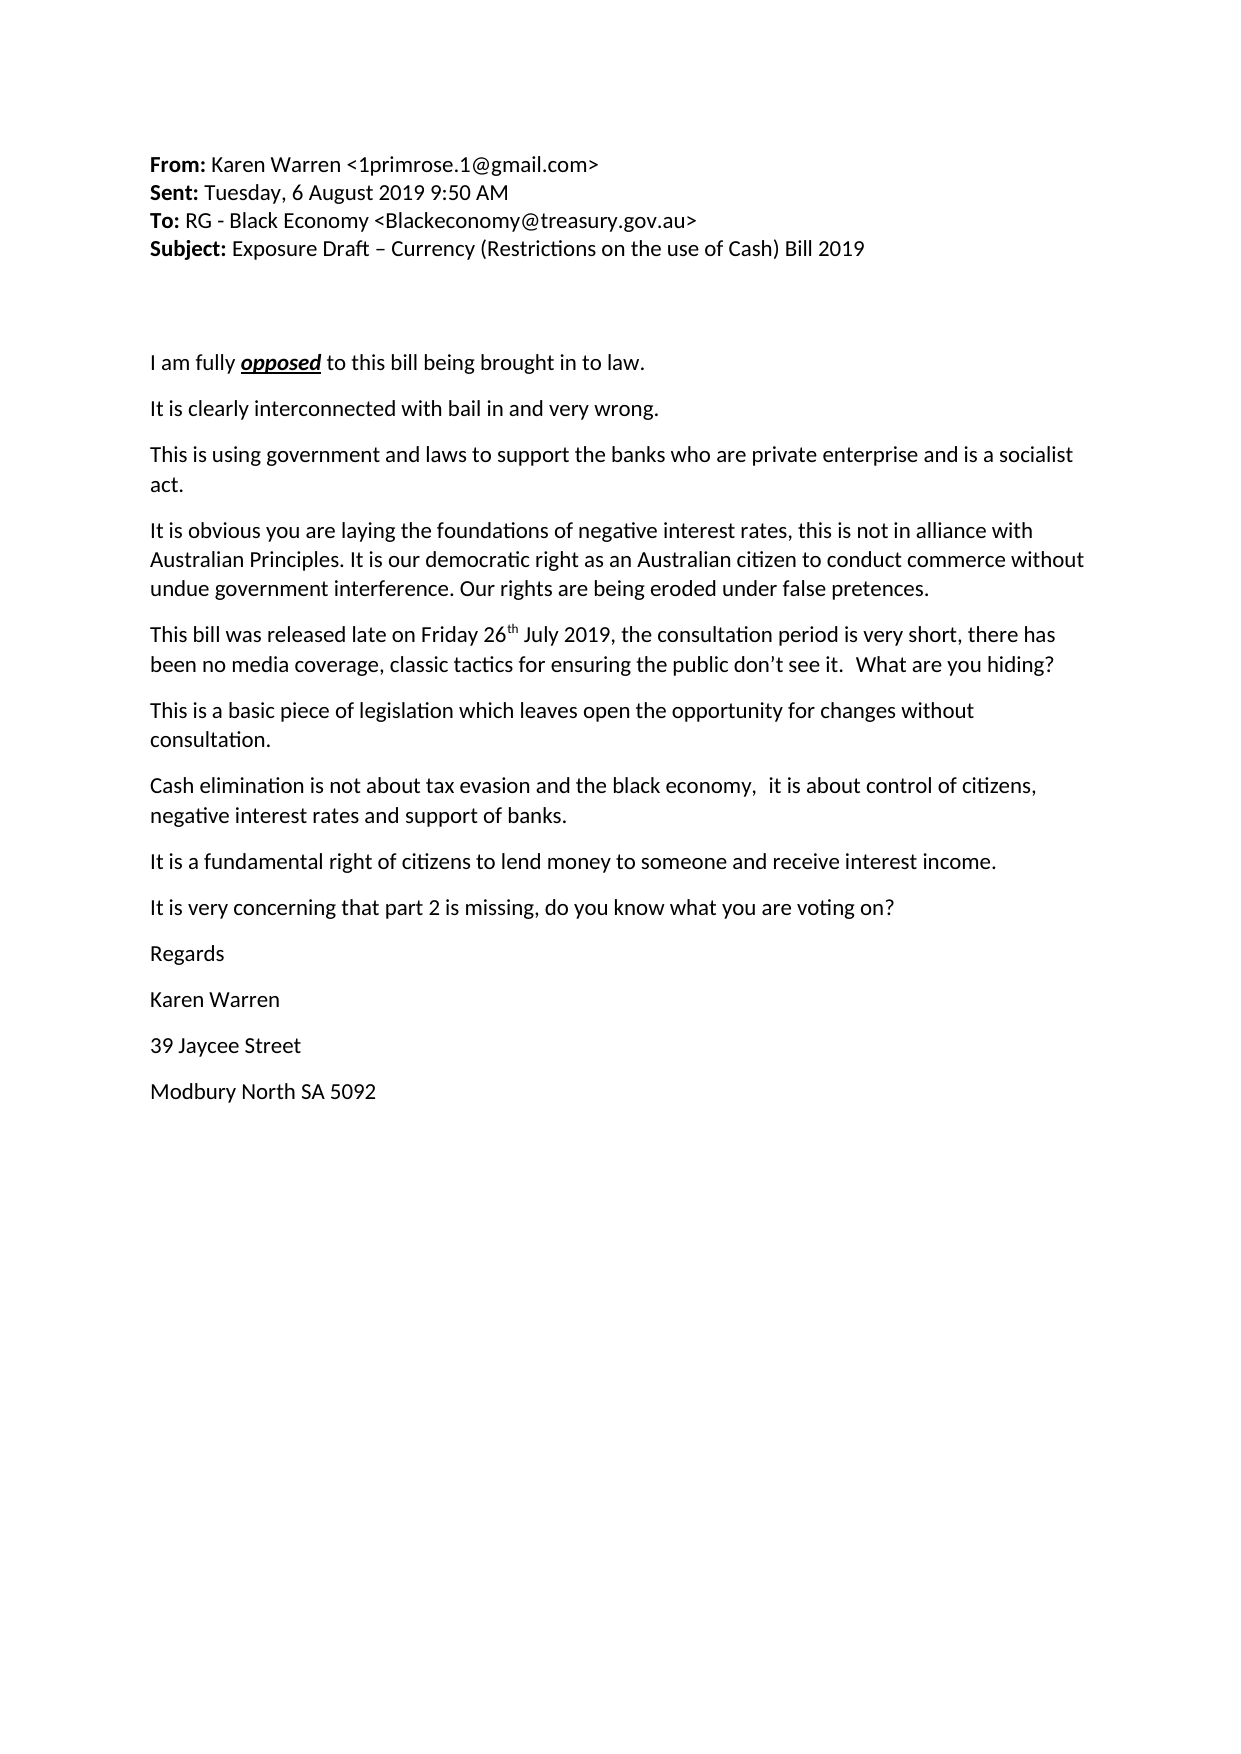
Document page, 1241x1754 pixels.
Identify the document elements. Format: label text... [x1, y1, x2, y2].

text Modbury North SA 5092 [150, 1077, 1090, 1105]
text 39 Jaycee Street [150, 1031, 1090, 1059]
text It is clearly interconnected with bail in and very wrong. [150, 394, 1090, 422]
text This bill was released late on Friday 26th July 2019, the consultation period is very short, there has been no media coverage, classic tactics for ensuring the public don’t see it. What are you hiding? [150, 621, 1090, 678]
text I am fully opposed to this bill being brought in to law. [150, 348, 1090, 376]
text This is using government and laws to support the banks who are private enterprise and is a socialist act. [150, 440, 1090, 498]
text Cash elimination is not about tax evasion and the black economy, it is about control of citizens, negative interest rates and support of banks. [150, 771, 1090, 829]
text It is a fundamental right of citizens to lend money to someone and receive interest income. [150, 847, 1090, 875]
text It is very concerning that part 2 is missing, do you know what you are voting on? [150, 893, 1090, 921]
text Regards [150, 939, 1090, 967]
text This is a basic piece of legislation which leaves open the opportunity for changes without consultation. [150, 696, 1090, 753]
text Karen Warren [150, 985, 1090, 1013]
text It is obvious you are laying the foundations of negative interest rates, this is not in alliance with Australian Principles. It is our democratic right as an Australian citizen to conduct commerce without undue government interference. Our rights are being eroded under false pretences. [150, 516, 1090, 603]
text From: Karen Warren <1primrose.1@gmail.com> Sent: Tuesday, 6 August 2019 9:50 AM To: RG - Black Economy <Blackeconomy@treasury.gov.au> Subject: Exposure Draft – Currency (Restrictions on the use of Cash) Bill 2019 [150, 150, 1090, 262]
